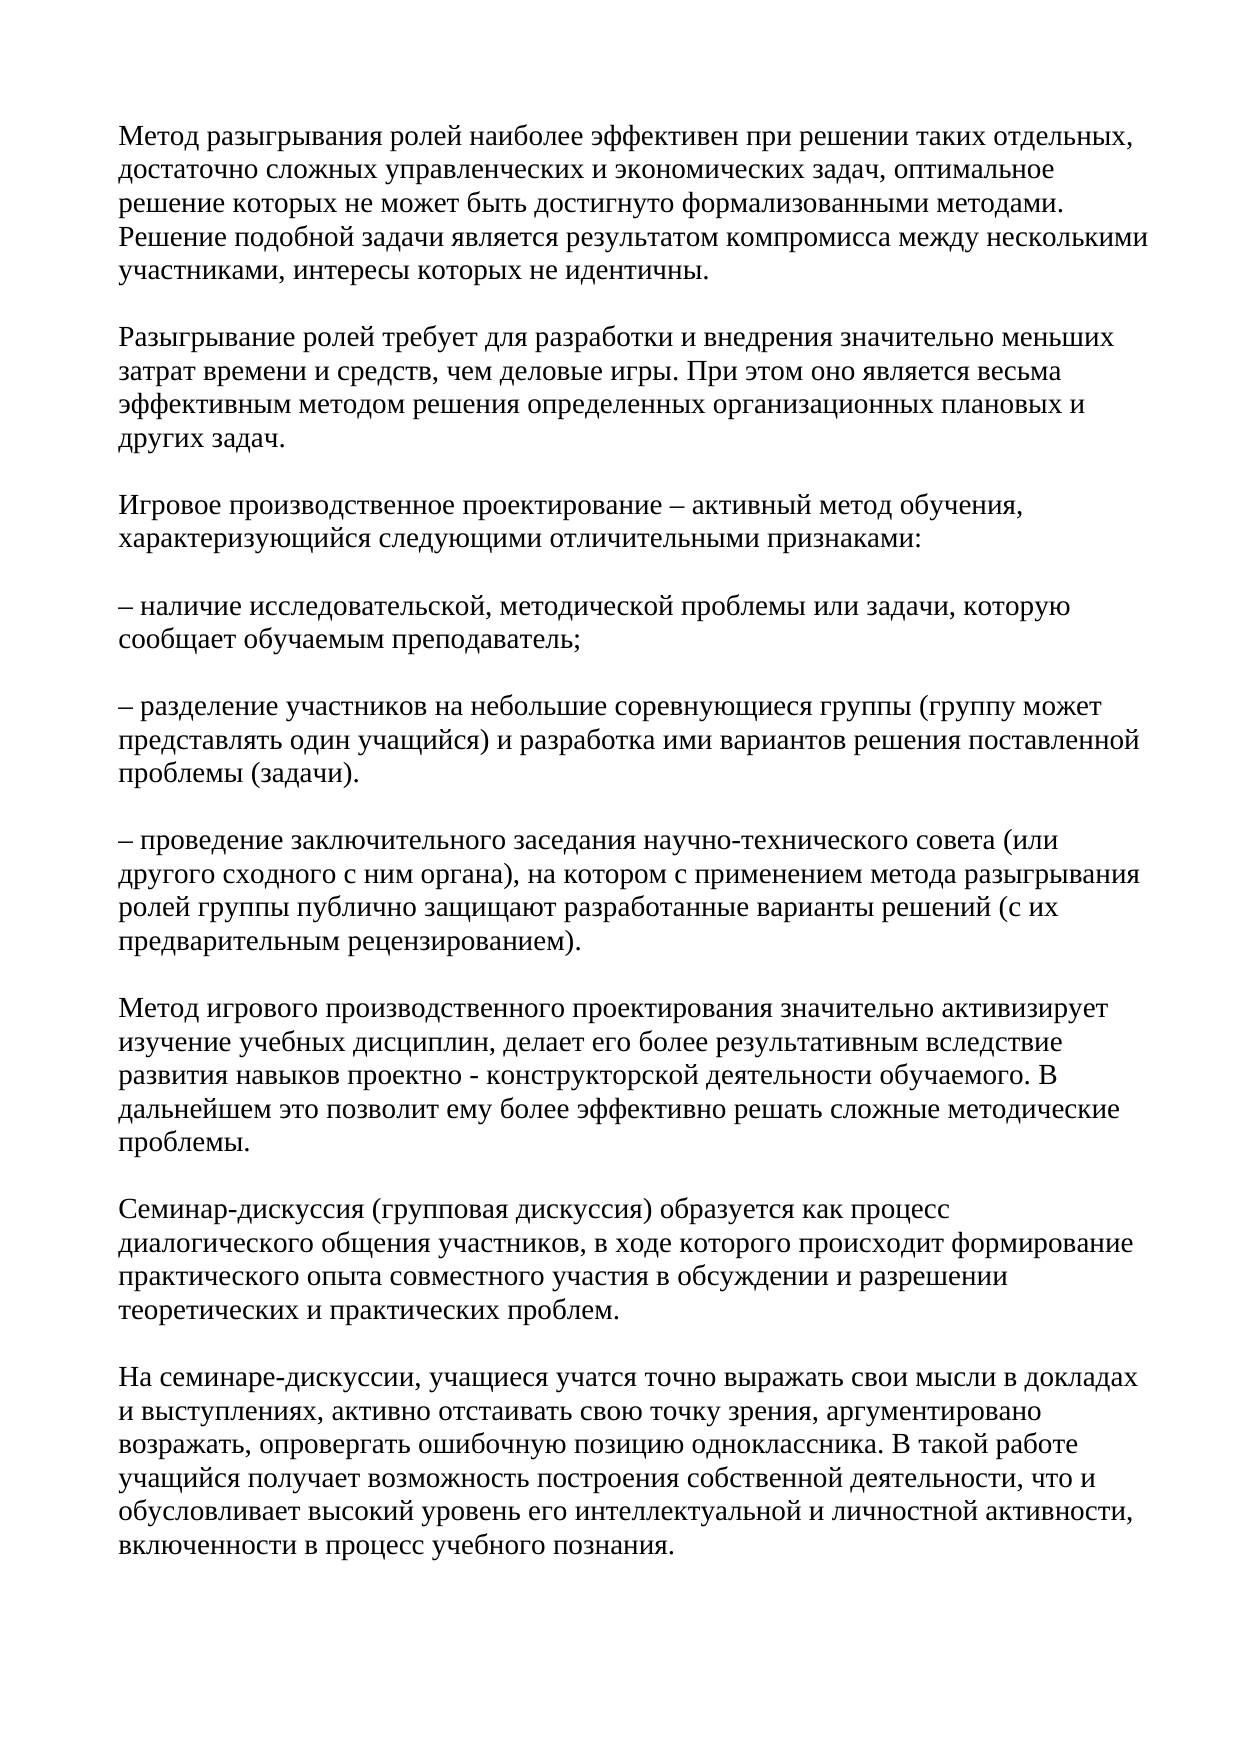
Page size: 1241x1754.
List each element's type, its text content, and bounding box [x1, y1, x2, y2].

text Метод игрового производственного проектирования значительно активизирует изучение учебных дисциплин, делает его более результативным вследствие развития навыков проектно - конструкторской деятельности обучаемого. В дальнейшем это позволит ему более эффективно решать сложные методические проблемы. [118, 990, 1152, 1158]
text На семинаре-дискуссии, учащиеся учатся точно выражать свои мысли в докладах и выступлениях, активно отстаивать свою точку зрения, аргументировано возражать, опровергать ошибочную позицию одноклассника. В такой работе учащийся получает возможность построения собственной деятельности, что и обусловливает высокий уровень его интеллектуальной и личностной активности, включенности в процесс учебного познания. [118, 1359, 1152, 1560]
text Метод разыгрывания ролей наиболее эффективен при решении таких отдельных, достаточно сложных управленческих и экономических задач, оптимальное решение которых не может быть достигнуто формализованными методами. Решение подобной задачи является результатом компромисса между несколькими участниками, интересы которых не идентичны. [118, 118, 1152, 286]
text Разыгрывание ролей требует для разработки и внедрения значительно меньших затрат времени и средств, чем деловые игры. При этом оно является весьма эффективным методом решения определенных организационных плановых и других задач. [118, 319, 1152, 453]
text – проведение заключительного заседания научно-технического совета (или другого сходного с ним органа), на котором с применением метода разыгрывания ролей группы публично защищают разработанные варианты решений (с их предварительным рецензированием). [118, 822, 1152, 957]
text – наличие исследовательской, методической проблемы или задачи, которую сообщает обучаемым преподаватель; [118, 588, 1152, 655]
text Семинар-дискуссия (групповая дискуссия) образуется как процесс диалогического общения участников, в ходе которого происходит формирование практического опыта совместного участия в обсуждении и разрешении теоретических и практических проблем. [118, 1191, 1152, 1326]
text Игровое производственное проектирование – активный метод обучения, характеризующийся следующими отличительными признаками: [118, 487, 1152, 554]
text – разделение участников на небольшие соревнующиеся группы (группу может представлять один учащийся) и разработка ими вариантов решения поставленной проблемы (задачи). [118, 688, 1152, 789]
